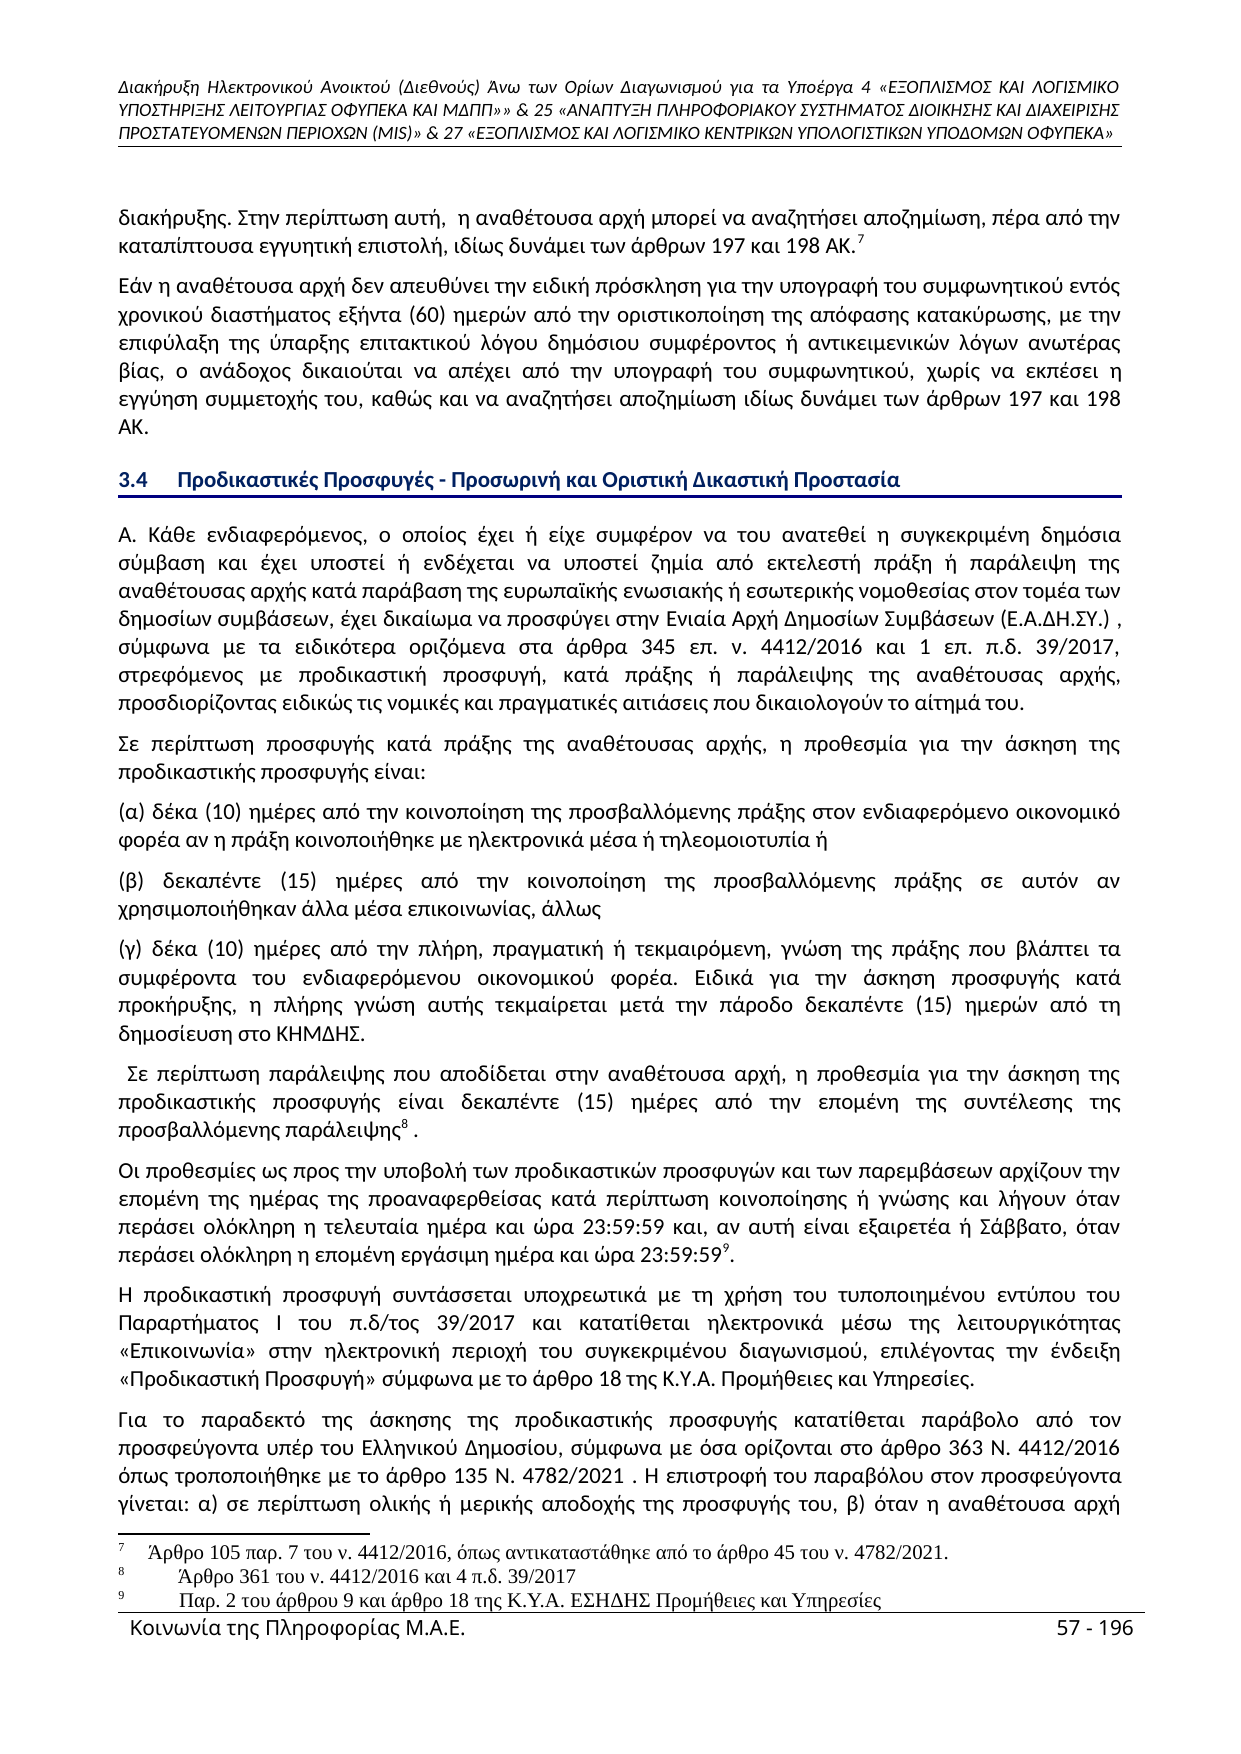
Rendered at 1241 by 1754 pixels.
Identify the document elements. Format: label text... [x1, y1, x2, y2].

text Οι προθεσμίες ως προς την υποβολή των προδικαστικών προσφυγών και των παρεμβάσεων αρχίζουν την επομένη της ημέρας της προαναφερθείσας κατά περίπτωση κοινοποίησης ή γνώσης και λήγουν όταν περάσει ολόκληρη η τελευταία ημέρα και ώρα 23:59:59 και, αν αυτή είναι εξαιρετέα ή Σάββατο, όταν περάσει ολόκληρη η επομένη εργάσιμη ημέρα και ώρα 23:59:59. [118, 1156, 1122, 1268]
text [118, 203, 1122, 259]
text (α) δέκα (10) ημέρες από την κοινοποίηση της προσβαλλόμενης πράξης στον ενδιαφερόμενο οικονομικό φορέα αν η πράξη κοινοποιήθηκε με ηλεκτρονικά μέσα ή τηλεομοιοτυπία ή [118, 797, 1122, 853]
subtitle Προδικαστικές Προσφυγές - Προσωρινή και Οριστική Δικαστική Προστασία [118, 465, 1122, 495]
text Α. Κάθε ενδιαφερόμενος, ο οποίος έχει ή είχε συμφέρον να του ανατεθεί η συγκεκριμένη δημόσια σύμβαση και έχει υποστεί ή ενδέχεται να υποστεί ζημία από εκτελεστή πράξη ή παράλειψη της αναθέτουσας αρχής κατά παράβαση της ευρωπαϊκής ενωσιακής ή εσωτερικής νομοθεσίας στον τομέα των δημοσίων συμβάσεων, έχει δικαίωμα να προσφύγει στην Ενιαία Αρχή Δημοσίων Συμβάσεων (Ε.Α.ΔΗ.ΣΥ.) , σύμφωνα με τα ειδικότερα οριζόμενα στα άρθρα 345 επ. ν. 4412/2016 και 1 επ. π.δ. 39/2017, στρεφόμενος με προδικαστική προσφυγή, κατά πράξης ή παράλειψης της αναθέτουσας αρχής, προσδιορίζοντας ειδικώς τις νομικές και πραγματικές αιτιάσεις που δικαιολογούν το αίτημά του. [118, 520, 1122, 716]
text Σε περίπτωση παράλειψης που αποδίδεται στην αναθέτουσα αρχή, η προθεσμία για την άσκηση της προδικαστικής προσφυγής είναι δεκαπέντε (15) ημέρες από την επομένη της συντέλεσης της προσβαλλόμενης παράλειψης . [118, 1059, 1122, 1143]
text (β) δεκαπέντε (15) ημέρες από την κοινοποίηση της προσβαλλόμενης πράξης σε αυτόν αν χρησιμοποιήθηκαν άλλα μέσα επικοινωνίας, άλλως [118, 866, 1122, 922]
text Η προδικαστική προσφυγή συντάσσεται υποχρεωτικά με τη χρήση του τυποποιημένου εντύπου του Παραρτήματος Ι του π.δ/τος 39/2017 και κατατίθεται ηλεκτρονικά μέσω της λειτουργικότητας «Επικοινωνία» στην ηλεκτρονική περιοχή του συγκεκριμένου διαγωνισμού, επιλέγοντας την ένδειξη «Προδικαστική Προσφυγή» σύμφωνα με το άρθρο 18 της Κ.Υ.Α. Προμήθειες και Υπηρεσίες. [118, 1280, 1122, 1392]
text Σε περίπτωση προσφυγής κατά πράξης της αναθέτουσας αρχής, η προθεσμία για την άσκηση της προδικαστικής προσφυγής είναι: [118, 729, 1122, 785]
text Εάν η αναθέτουσα αρχή δεν απευθύνει την ειδική πρόσκληση για την υπογραφή του συμφωνητικού εντός χρονικού διαστήματος εξήντα (60) ημερών από την οριστικοποίηση της απόφασης κατακύρωσης, με την επιφύλαξη της ύπαρξης επιτακτικού λόγου δημόσιου συμφέροντος ή αντικειμενικών λόγων ανωτέρας βίας, ο ανάδοχος δικαιούται να απέχει από την υπογραφή του συμφωνητικού, χωρίς να εκπέσει η εγγύηση συμμετοχής του, καθώς και να αναζητήσει αποζημίωση ιδίως δυνάμει των άρθρων 197 και 198 ΑΚ. [118, 272, 1122, 440]
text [118, 1405, 1122, 1517]
text (γ) δέκα (10) ημέρες από την πλήρη, πραγματική ή τεκμαιρόμενη, γνώση της πράξης που βλάπτει τα συμφέροντα του ενδιαφερόμενου οικονομικού φορέα. Ειδικά για την άσκηση προσφυγής κατά προκήρυξης, η πλήρης γνώση αυτής τεκμαίρεται μετά την πάροδο δεκαπέντε (15) ημερών από τη δημοσίευση στο ΚΗΜΔΗΣ. [118, 934, 1122, 1047]
